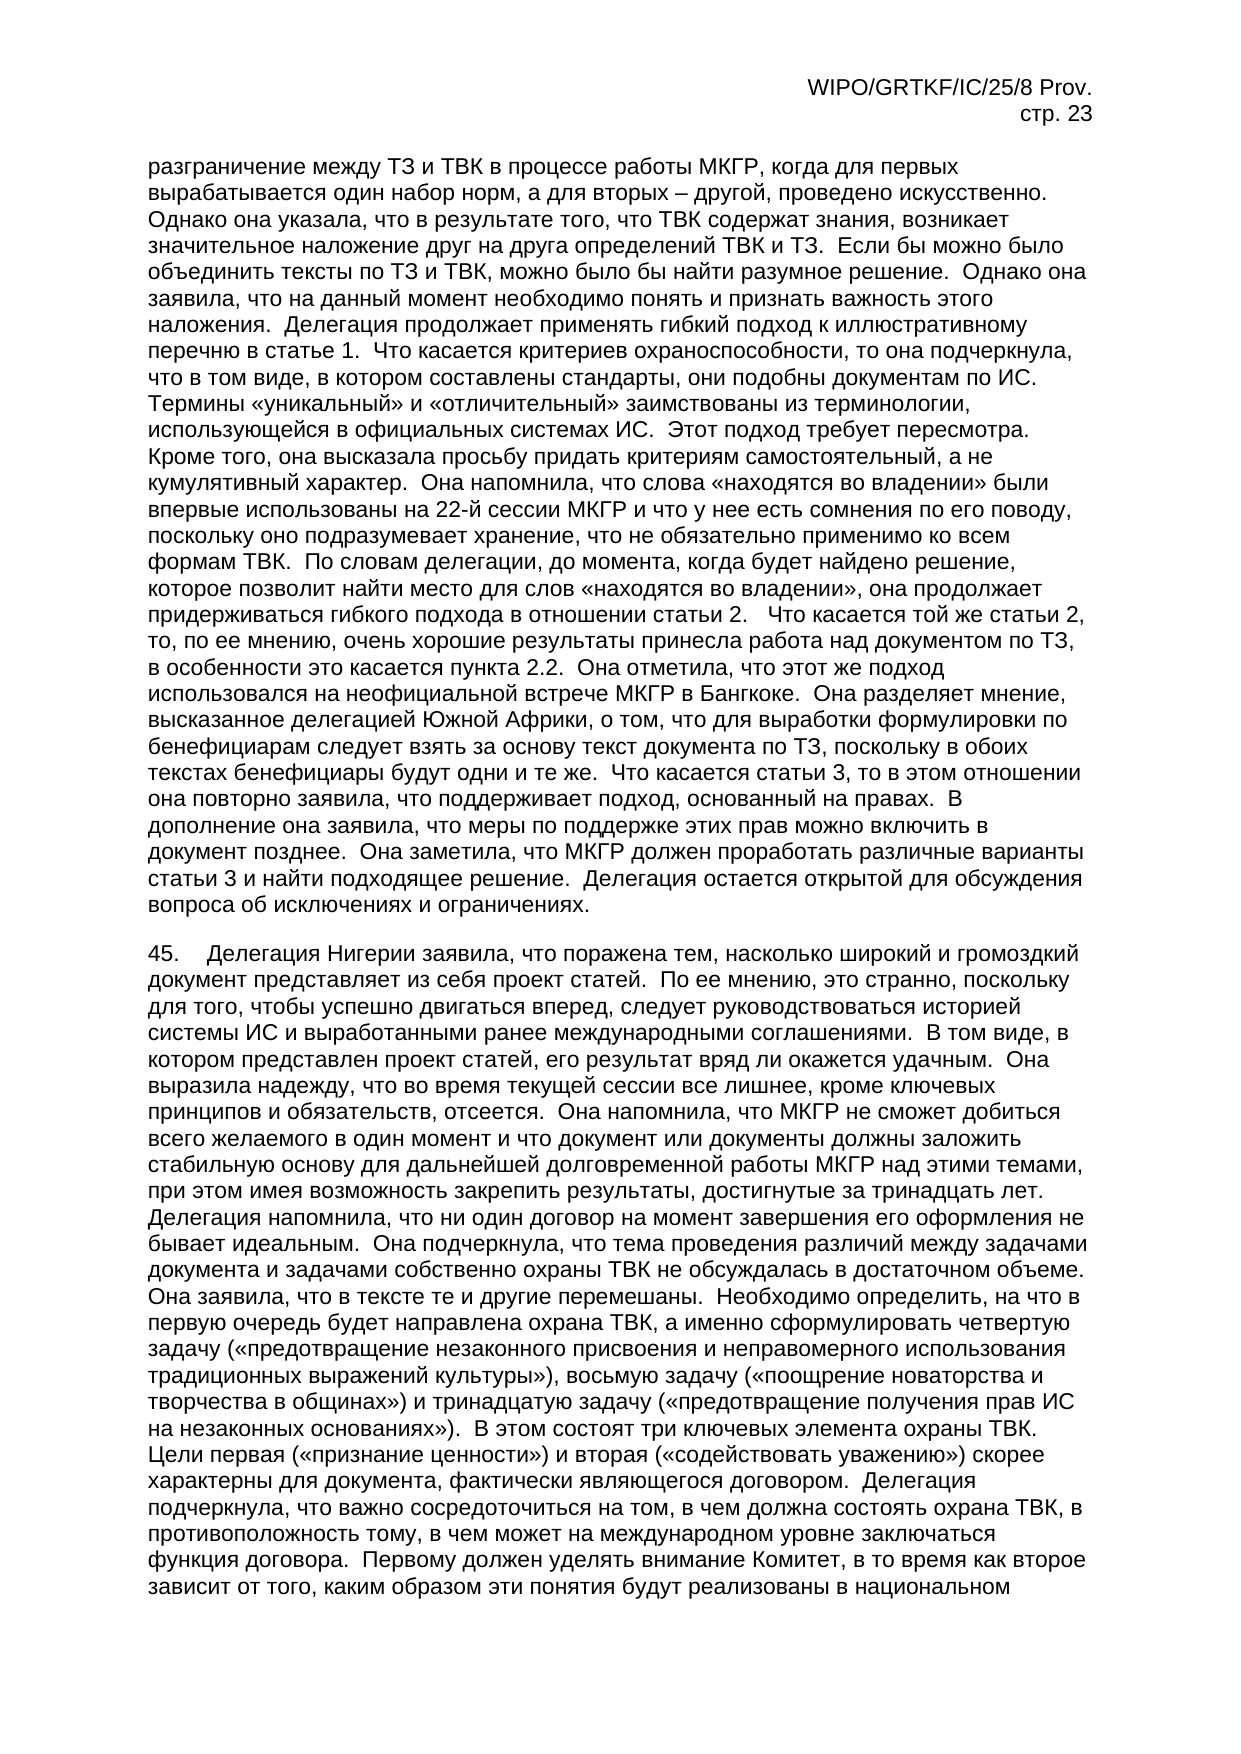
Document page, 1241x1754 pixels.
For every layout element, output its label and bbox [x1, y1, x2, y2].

text [148, 153, 1093, 917]
text [148, 940, 1093, 1599]
